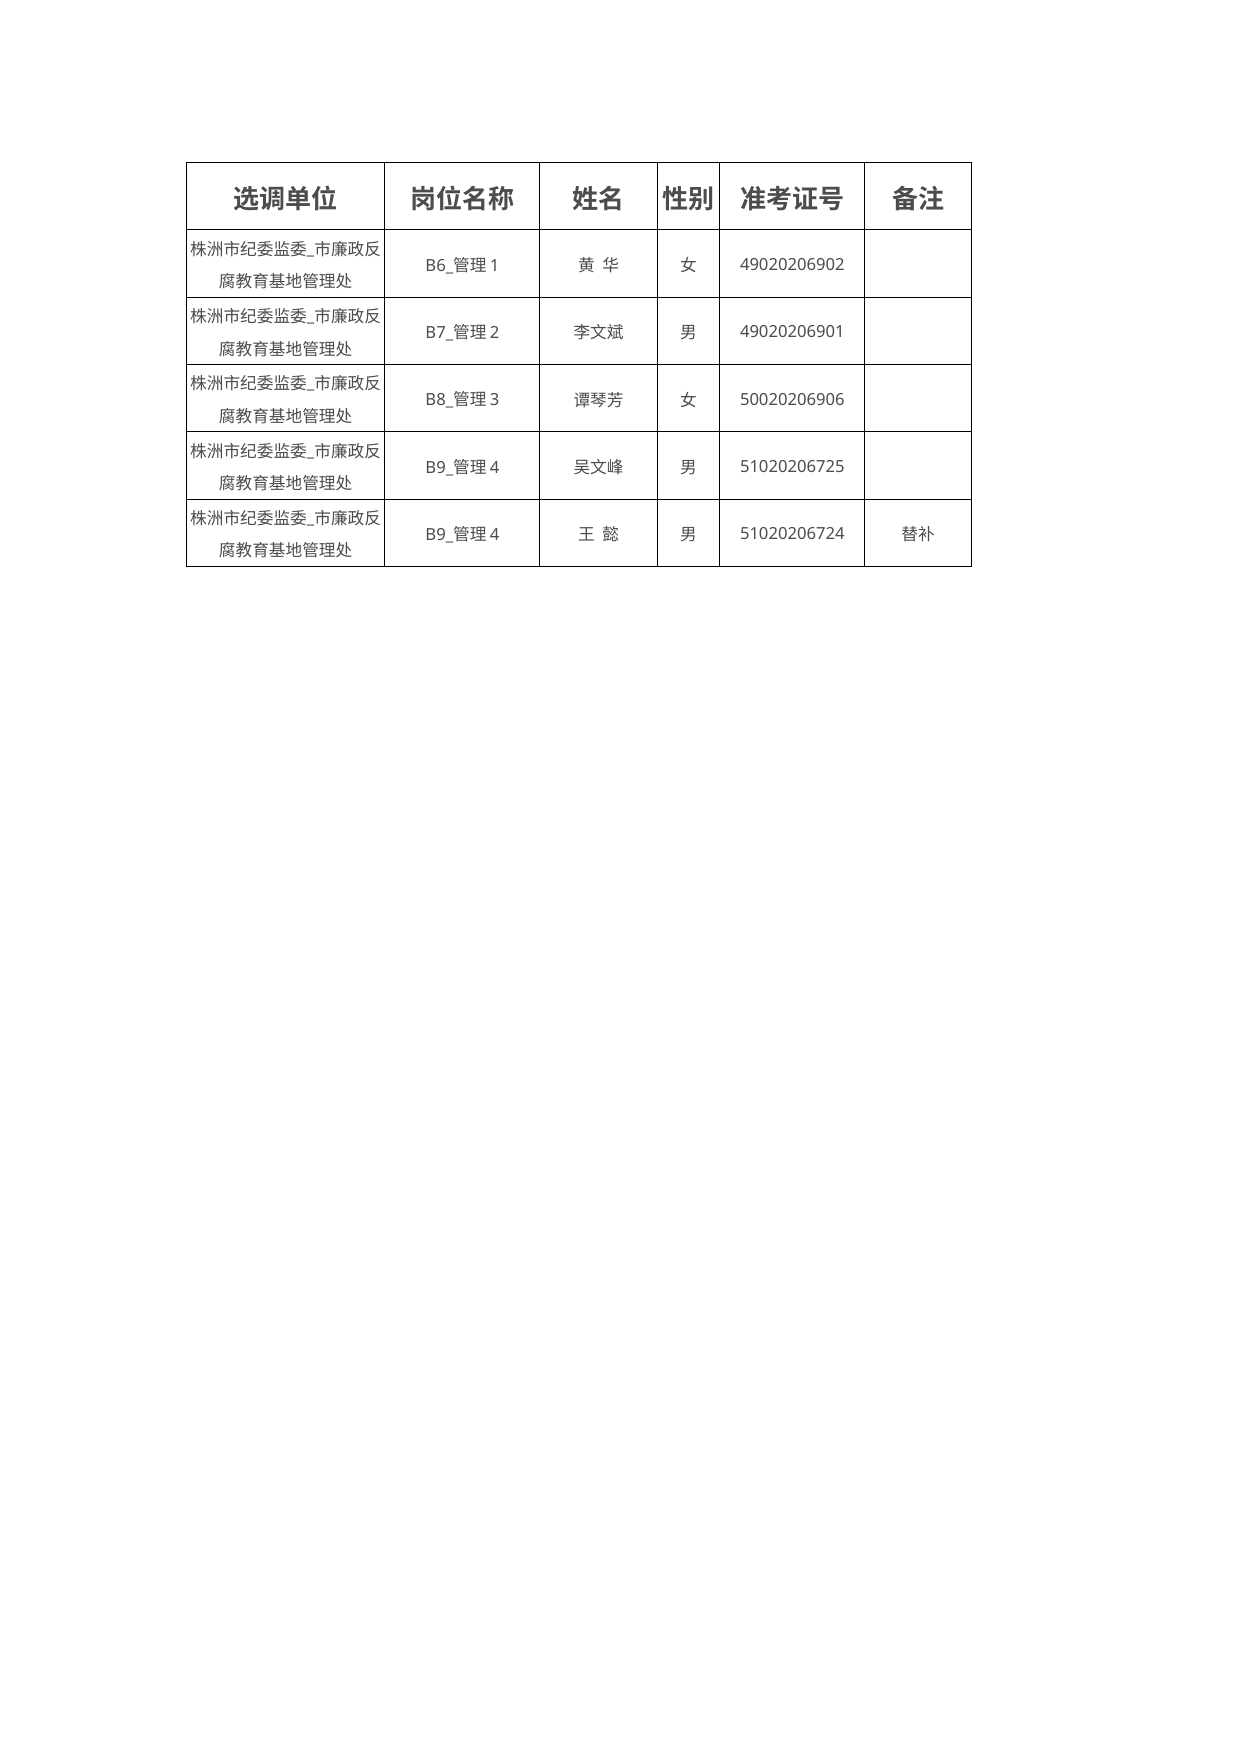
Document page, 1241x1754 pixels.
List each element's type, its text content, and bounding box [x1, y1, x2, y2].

table_header 选调单位 [187, 163, 384, 229]
table_cell 株洲市纪委监委_市廉政反腐教育基地管理处 [187, 365, 384, 431]
table_cell 49020206902 [720, 230, 864, 297]
table_cell 49020206901 [720, 298, 864, 364]
table_cell 谭琴芳 [540, 365, 657, 431]
table_cell 男 [658, 298, 719, 364]
table_cell 女 [658, 230, 719, 297]
table_cell 替补 [865, 500, 971, 566]
table_cell 吴文峰 [540, 432, 657, 498]
table_header 姓名 [540, 163, 657, 229]
table_cell B7_管理2 [385, 298, 539, 364]
table_cell 株洲市纪委监委_市廉政反腐教育基地管理处 [187, 432, 384, 498]
table_cell [865, 365, 971, 431]
table_header 备注 [865, 163, 971, 229]
table_cell 男 [658, 500, 719, 566]
table_cell 50020206906 [720, 365, 864, 431]
table_cell 51020206725 [720, 432, 864, 498]
table_cell 株洲市纪委监委_市廉政反腐教育基地管理处 [187, 500, 384, 566]
table_header 岗位名称 [385, 163, 539, 229]
table_cell [865, 298, 971, 364]
table_cell B6_管理1 [385, 230, 539, 297]
table_cell 株洲市纪委监委_市廉政反腐教育基地管理处 [187, 298, 384, 364]
table_cell B8_管理3 [385, 365, 539, 431]
table_cell 51020206724 [720, 500, 864, 566]
table_header 准考证号 [720, 163, 864, 229]
table_cell B9_管理4 [385, 500, 539, 566]
table_cell [865, 432, 971, 498]
table_cell B9_管理4 [385, 432, 539, 498]
table_header 性别 [658, 163, 719, 229]
table_cell [865, 230, 971, 297]
table_cell 男 [658, 432, 719, 498]
table_cell 黄 华 [540, 230, 657, 297]
table_cell 女 [658, 365, 719, 431]
table_cell 王 懿 [540, 500, 657, 566]
table_cell 李文斌 [540, 298, 657, 364]
table_cell 株洲市纪委监委_市廉政反腐教育基地管理处 [187, 230, 384, 297]
